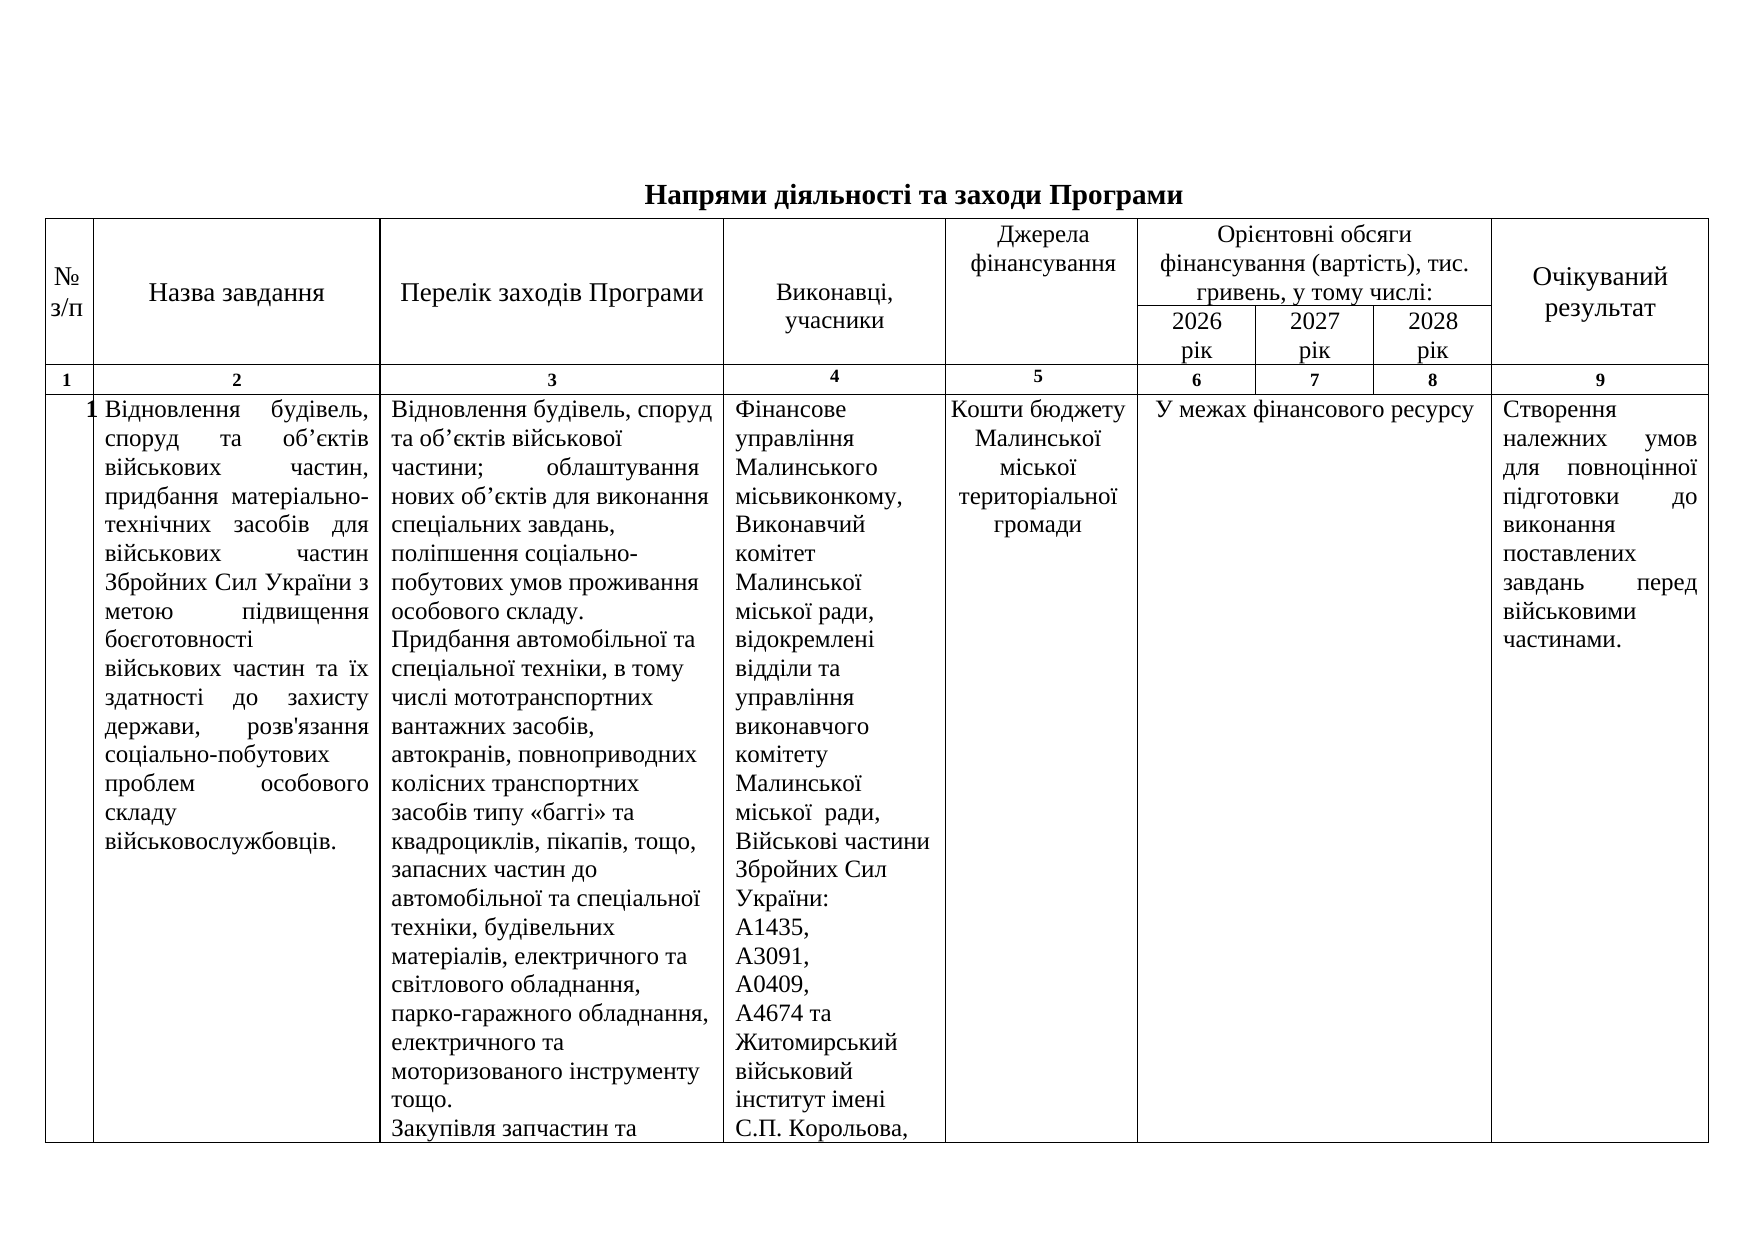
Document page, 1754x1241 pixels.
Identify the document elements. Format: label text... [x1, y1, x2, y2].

text Напрями діяльності та заходи Програми [59, 177, 1695, 211]
table_header Виконавці, учасники [724, 219, 945, 364]
table_cell 2028 рік [1374, 306, 1491, 364]
table_cell 2027 рік [1256, 306, 1373, 364]
table_cell 1 [46, 395, 93, 1142]
table_cell 4 [724, 365, 945, 393]
table_cell 6 [1138, 365, 1255, 393]
table_header Очікуваний результат [1492, 219, 1708, 364]
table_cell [946, 395, 1137, 1142]
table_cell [724, 395, 945, 1142]
table_cell 5 [946, 365, 1137, 393]
table_cell 2 [94, 365, 379, 393]
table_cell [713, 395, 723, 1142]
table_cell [1138, 395, 1491, 1142]
table_header Джерела фінансування [946, 219, 1137, 364]
table_header Перелік заходів Програми [381, 219, 723, 364]
table_header Орієнтовні обсяги фінансування (вартість), тис. гривень, у тому числі: [1138, 219, 1491, 305]
table_header № з/п [46, 219, 93, 364]
table_cell 9 [1492, 365, 1708, 393]
table_cell 1 [46, 365, 93, 393]
table_cell 7 [1256, 365, 1373, 393]
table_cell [1492, 395, 1708, 1142]
table_cell 2026 рік [1138, 306, 1255, 364]
table_cell 8 [1374, 365, 1491, 393]
table_cell 3 [381, 365, 723, 393]
table_header Назва завдання [94, 219, 379, 364]
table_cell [94, 395, 379, 1142]
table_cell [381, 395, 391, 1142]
